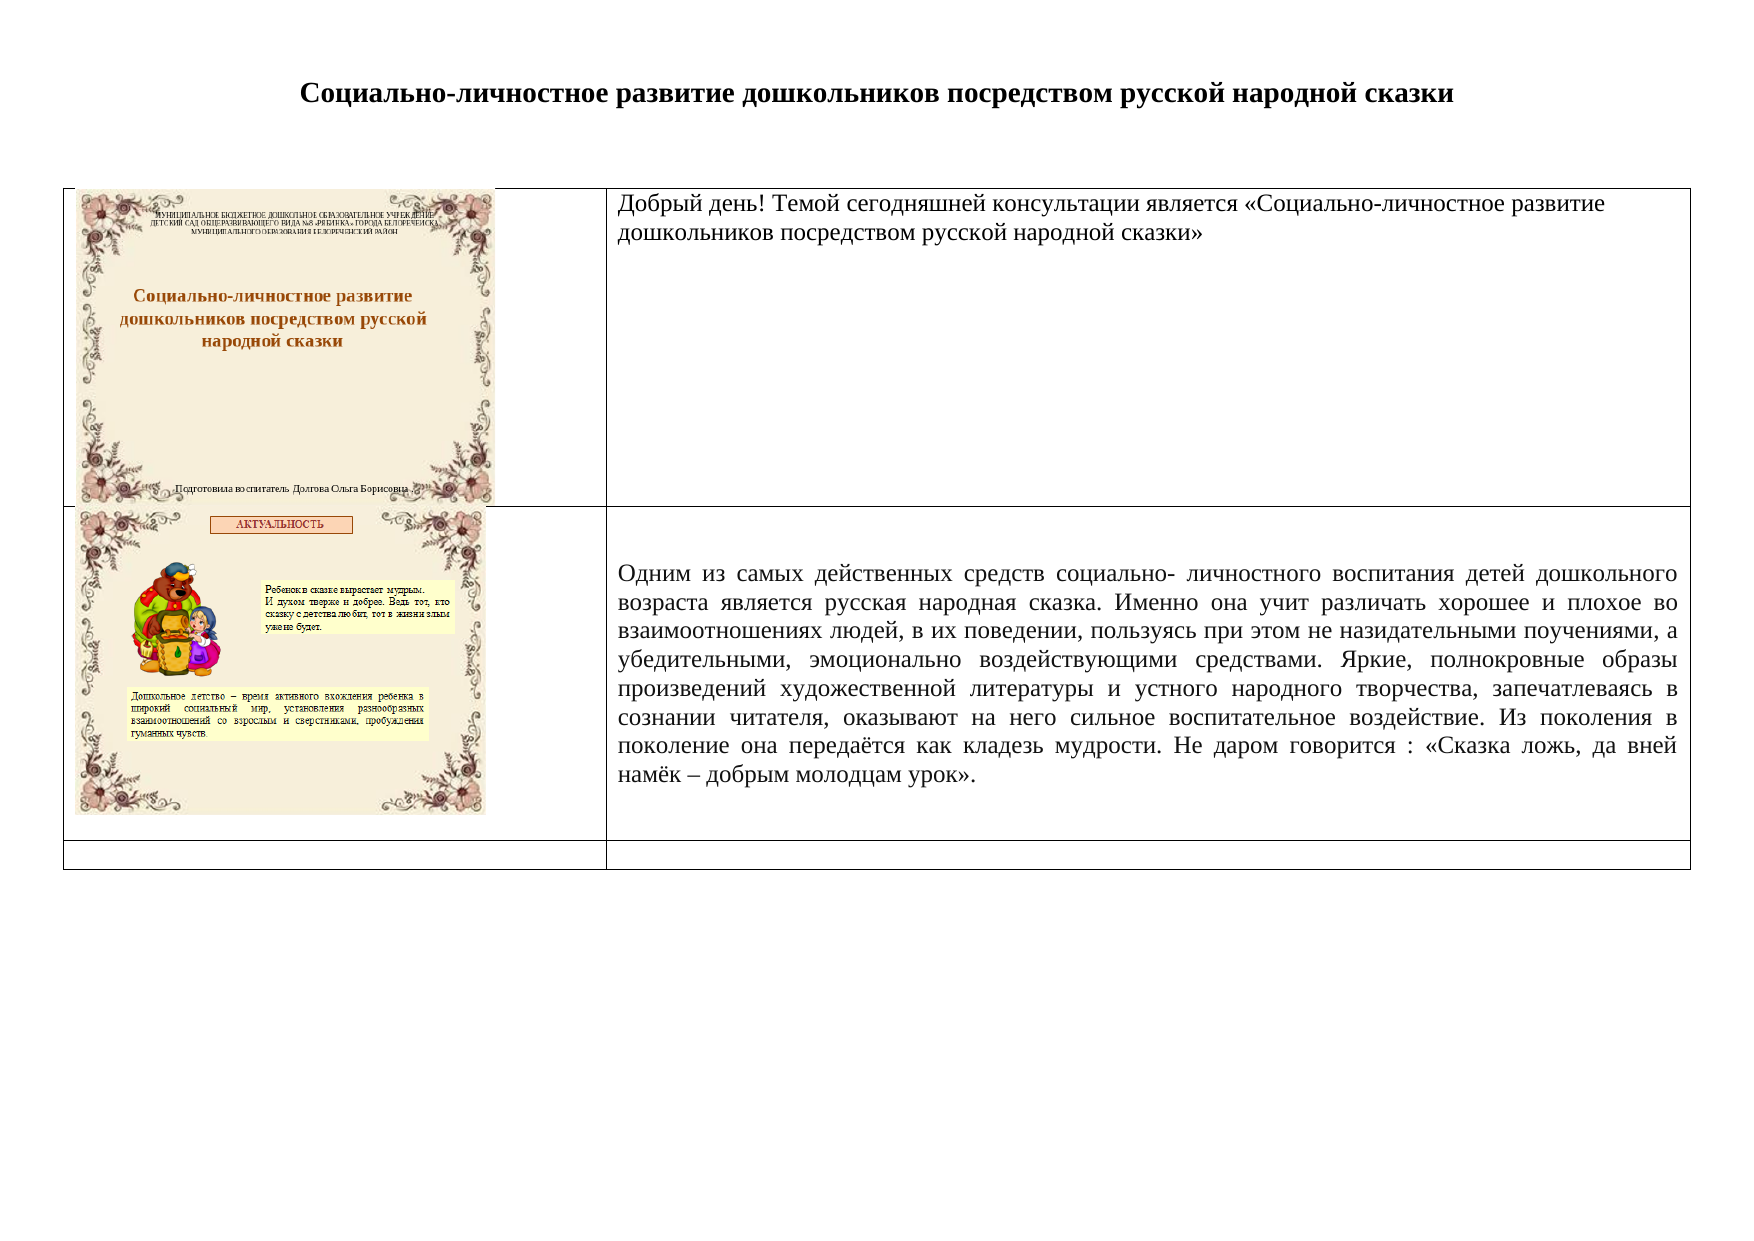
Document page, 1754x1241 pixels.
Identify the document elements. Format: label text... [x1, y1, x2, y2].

table_header [64, 189, 75, 506]
table_cell [607, 841, 1690, 869]
table_header Добрый день! Темой сегодняшней консультации является «Социально-личностное развитие дошкольников посредством русской народной сказки» [607, 189, 1690, 506]
table_header [496, 189, 606, 506]
text Социально-личностное развитие дошкольников посредством русской народной сказки [75, 75, 1679, 108]
table_cell [64, 507, 606, 839]
picture [75, 506, 486, 815]
table_cell Одним из самых действенных средств социально- личностного воспитания детей дошкольного возраста является русская народная сказка. Именно она учит различать хорошее и плохое во взаимоотношениях людей, в их поведении, пользуясь при этом не назидательными поучениями, а убедительными, эмоционально воздействующими средствами. Яркие, полнокровные образы произведений художественной литературы и устного народного творчества, запечатлеваясь в сознании читателя, оказывают на него сильное воспитательное воздействие. Из поколения в поколение она передаётся как кладезь мудрости. Не даром говорится : «Сказка ложь, да вней намёк – добрым молодцам урок». [607, 507, 1690, 839]
table_cell [64, 841, 606, 869]
